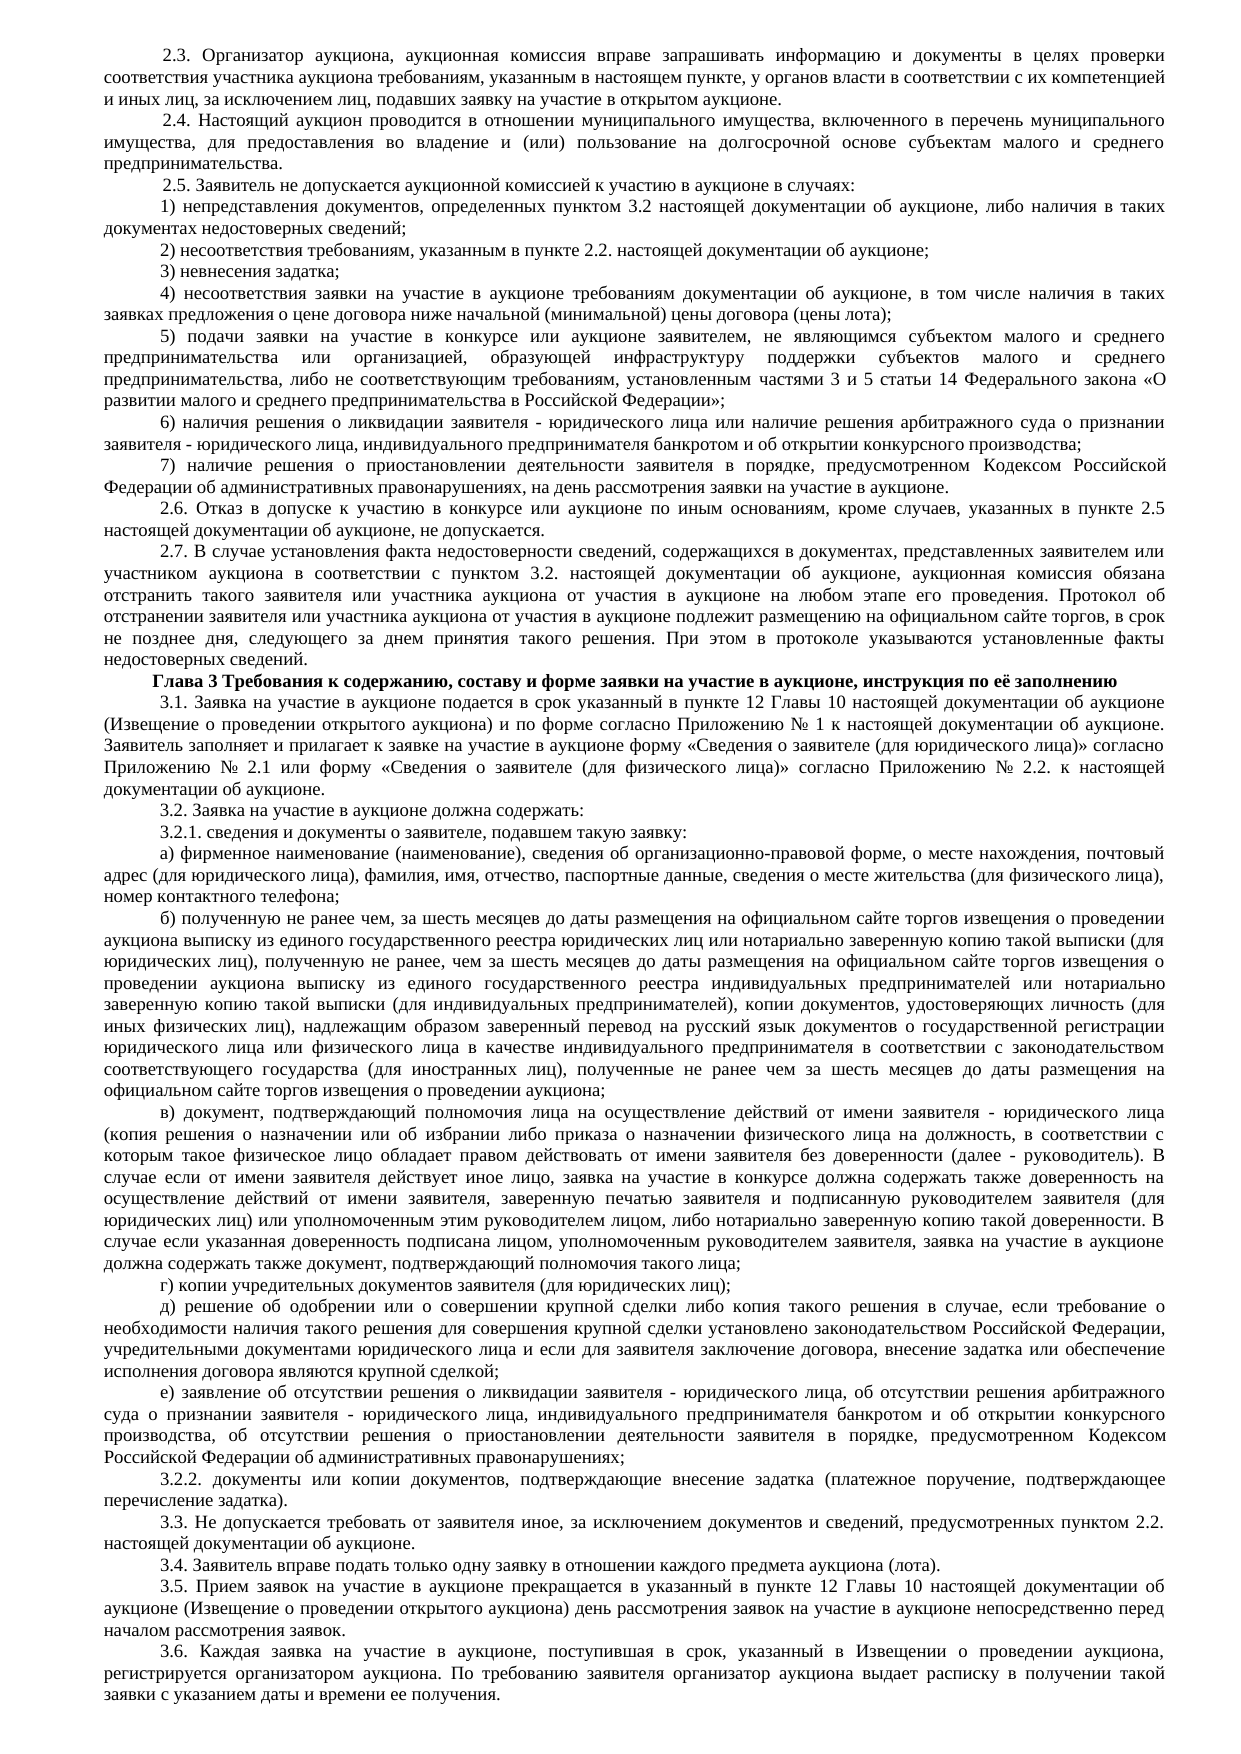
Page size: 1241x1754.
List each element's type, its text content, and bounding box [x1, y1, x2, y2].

text Глава 3 Требования к содержанию, составу и форме заявки на участие в аукционе, инструкция по её заполнению [103, 670, 1167, 691]
text 5) подачи заявки на участие в конкурсе или аукционе заявителем, не являющимся субъектом малого и среднего предпринимательства или организацией, образующей инфраструктуру поддержки субъектов малого и среднего предпринимательства, либо не соответствующим требованиям, установленным частями 3 и 5 статьи 14 Федерального закона «О развитии малого и среднего предпринимательства в Российской Федерации»; [103, 325, 1167, 411]
text б) полученную не ранее чем, за шесть месяцев до даты размещения на официальном сайте торгов извещения о проведении аукциона выписку из единого государственного реестра юридических лиц или нотариально заверенную копию такой выписки (для юридических лиц), полученную не ранее, чем за шесть месяцев до даты размещения на официальном сайте торгов извещения о проведении аукциона выписку из единого государственного реестра индивидуальных предпринимателей или нотариально заверенную копию такой выписки (для индивидуальных предпринимателей), копии документов, удостоверяющих личность (для иных физических лиц), надлежащим образом заверенный перевод на русский язык документов о государственной регистрации юридического лица или физического лица в качестве индивидуального предпринимателя в соответствии с законодательством соответствующего государства (для иностранных лиц), полученные не ранее чем за шесть месяцев до даты размещения на официальном сайте торгов извещения о проведении аукциона; [103, 907, 1167, 1101]
text д) решение об одобрении или о совершении крупной сделки либо копия такого решения в случае, если требование о необходимости наличия такого решения для совершения крупной сделки установлено законодательством Российской Федерации, учредительными документами юридического лица и если для заявителя заключение договора, внесение задатка или обеспечение исполнения договора являются крупной сделкой; [103, 1295, 1167, 1381]
text 2) несоответствия требованиям, указанным в пункте 2.2. настоящей документации об аукционе; [103, 238, 1167, 260]
text 4) несоответствия заявки на участие в аукционе требованиям документации об аукционе, в том числе наличия в таких заявках предложения о цене договора ниже начальной (минимальной) цены договора (цены лота); [103, 282, 1167, 325]
text 3.2. Заявка на участие в аукционе должна содержать: [103, 799, 1167, 821]
text 3.2.2. документы или копии документов, подтверждающие внесение задатка (платежное поручение, подтверждающее перечисление задатка). [103, 1467, 1167, 1511]
text в) документ, подтверждающий полномочия лица на осуществление действий от имени заявителя - юридического лица (копия решения о назначении или об избрании либо приказа о назначении физического лица на должность, в соответствии с которым такое физическое лицо обладает правом действовать от имени заявителя без доверенности (далее - руководитель). В случае если от имени заявителя действует иное лицо, заявка на участие в конкурсе должна содержать также доверенность на осуществление действий от имени заявителя, заверенную печатью заявителя и подписанную руководителем заявителя (для юридических лиц) или уполномоченным этим руководителем лицом, либо нотариально заверенную копию такой доверенности. В случае если указанная доверенность подписана лицом, уполномоченным руководителем заявителя, заявка на участие в аукционе должна содержать также документ, подтверждающий полномочия такого лица; [103, 1101, 1167, 1273]
text 3.2.1. сведения и документы о заявителе, подавшем такую заявку: [103, 821, 1167, 842]
text е) заявление об отсутствии решения о ликвидации заявителя - юридического лица, об отсутствии решения арбитражного суда о признании заявителя - юридического лица, индивидуального предпринимателя банкротом и об открытии конкурсного производства, об отсутствии решения о приостановлении деятельности заявителя в порядке, предусмотренном Кодексом Российской Федерации об административных правонарушениях; [103, 1381, 1167, 1467]
text 6) наличия решения о ликвидации заявителя - юридического лица или наличие решения арбитражного суда о признании заявителя - юридического лица, индивидуального предпринимателя банкротом и об открытии конкурсного производства; [103, 411, 1167, 454]
text 3.5. Прием заявок на участие в аукционе прекращается в указанный в пункте 12 Главы 10 настоящей документации об аукционе (Извещение о проведении открытого аукциона) день рассмотрения заявок на участие в аукционе непосредственно перед началом рассмотрения заявок. [103, 1575, 1167, 1640]
text 3.4. Заявитель вправе подать только одну заявку в отношении каждого предмета аукциона (лота). [103, 1554, 1167, 1575]
text 3.3. Не допускается требовать от заявителя иное, за исключением документов и сведений, предусмотренных пунктом 2.2. настоящей документации об аукционе. [103, 1511, 1167, 1554]
text 2.6. Отказ в допуске к участию в конкурсе или аукционе по иным основаниям, кроме случаев, указанных в пункте 2.5 настоящей документации об аукционе, не допускается. [103, 497, 1167, 540]
text 2.5. Заявитель не допускается аукционной комиссией к участию в аукционе в случаях: [103, 174, 1167, 195]
text 7) наличие решения о приостановлении деятельности заявителя в порядке, предусмотренном Кодексом Российской Федерации об административных правонарушениях, на день рассмотрения заявки на участие в аукционе. [103, 454, 1167, 497]
text 2.4. Настоящий аукцион проводится в отношении муниципального имущества, включенного в перечень муниципального имущества, для предоставления во владение и (или) пользование на долгосрочной основе субъектам малого и среднего предпринимательства. [103, 109, 1167, 174]
text 2.7. В случае установления факта недостоверности сведений, содержащихся в документах, представленных заявителем или участником аукциона в соответствии с пунктом 3.2. настоящей документации об аукционе, аукционная комиссия обязана отстранить такого заявителя или участника аукциона от участия в аукционе на любом этапе его проведения. Протокол об отстранении заявителя или участника аукциона от участия в аукционе подлежит размещению на официальном сайте торгов, в срок не позднее дня, следующего за днем принятия такого решения. При этом в протоколе указываются установленные факты недостоверных сведений. [103, 540, 1167, 670]
text 2.3. Организатор аукциона, аукционная комиссия вправе запрашивать информацию и документы в целях проверки соответствия участника аукциона требованиям, указанным в настоящем пункте, у органов власти в соответствии с их компетенцией и иных лиц, за исключением лиц, подавших заявку на участие в открытом аукционе. [103, 44, 1167, 109]
text 1) непредставления документов, определенных пунктом 3.2 настоящей документации об аукционе, либо наличия в таких документах недостоверных сведений; [103, 195, 1167, 238]
text 3.6. Каждая заявка на участие в аукционе, поступившая в срок, указанный в Извещении о проведении аукциона, регистрируется организатором аукциона. По требованию заявителя организатор аукциона выдает расписку в получении такой заявки с указанием даты и времени ее получения. [103, 1640, 1167, 1705]
text 3) невнесения задатка; [103, 260, 1167, 282]
text 3.1. Заявка на участие в аукционе подается в срок указанный в пункте 12 Главы 10 настоящей документации об аукционе (Извещение о проведении открытого аукциона) и по форме согласно Приложению № 1 к настоящей документации об аукционе. Заявитель заполняет и прилагает к заявке на участие в аукционе форму «Сведения о заявителе (для юридического лица)» согласно Приложению № 2.1 или форму «Сведения о заявителе (для физического лица)» согласно Приложению № 2.2. к настоящей документации об аукционе. [103, 691, 1167, 799]
text а) фирменное наименование (наименование), сведения об организационно-правовой форме, о месте нахождения, почтовый адрес (для юридического лица), фамилия, имя, отчество, паспортные данные, сведения о месте жительства (для физического лица), номер контактного телефона; [103, 842, 1167, 907]
text г) копии учредительных документов заявителя (для юридических лиц); [103, 1273, 1167, 1295]
